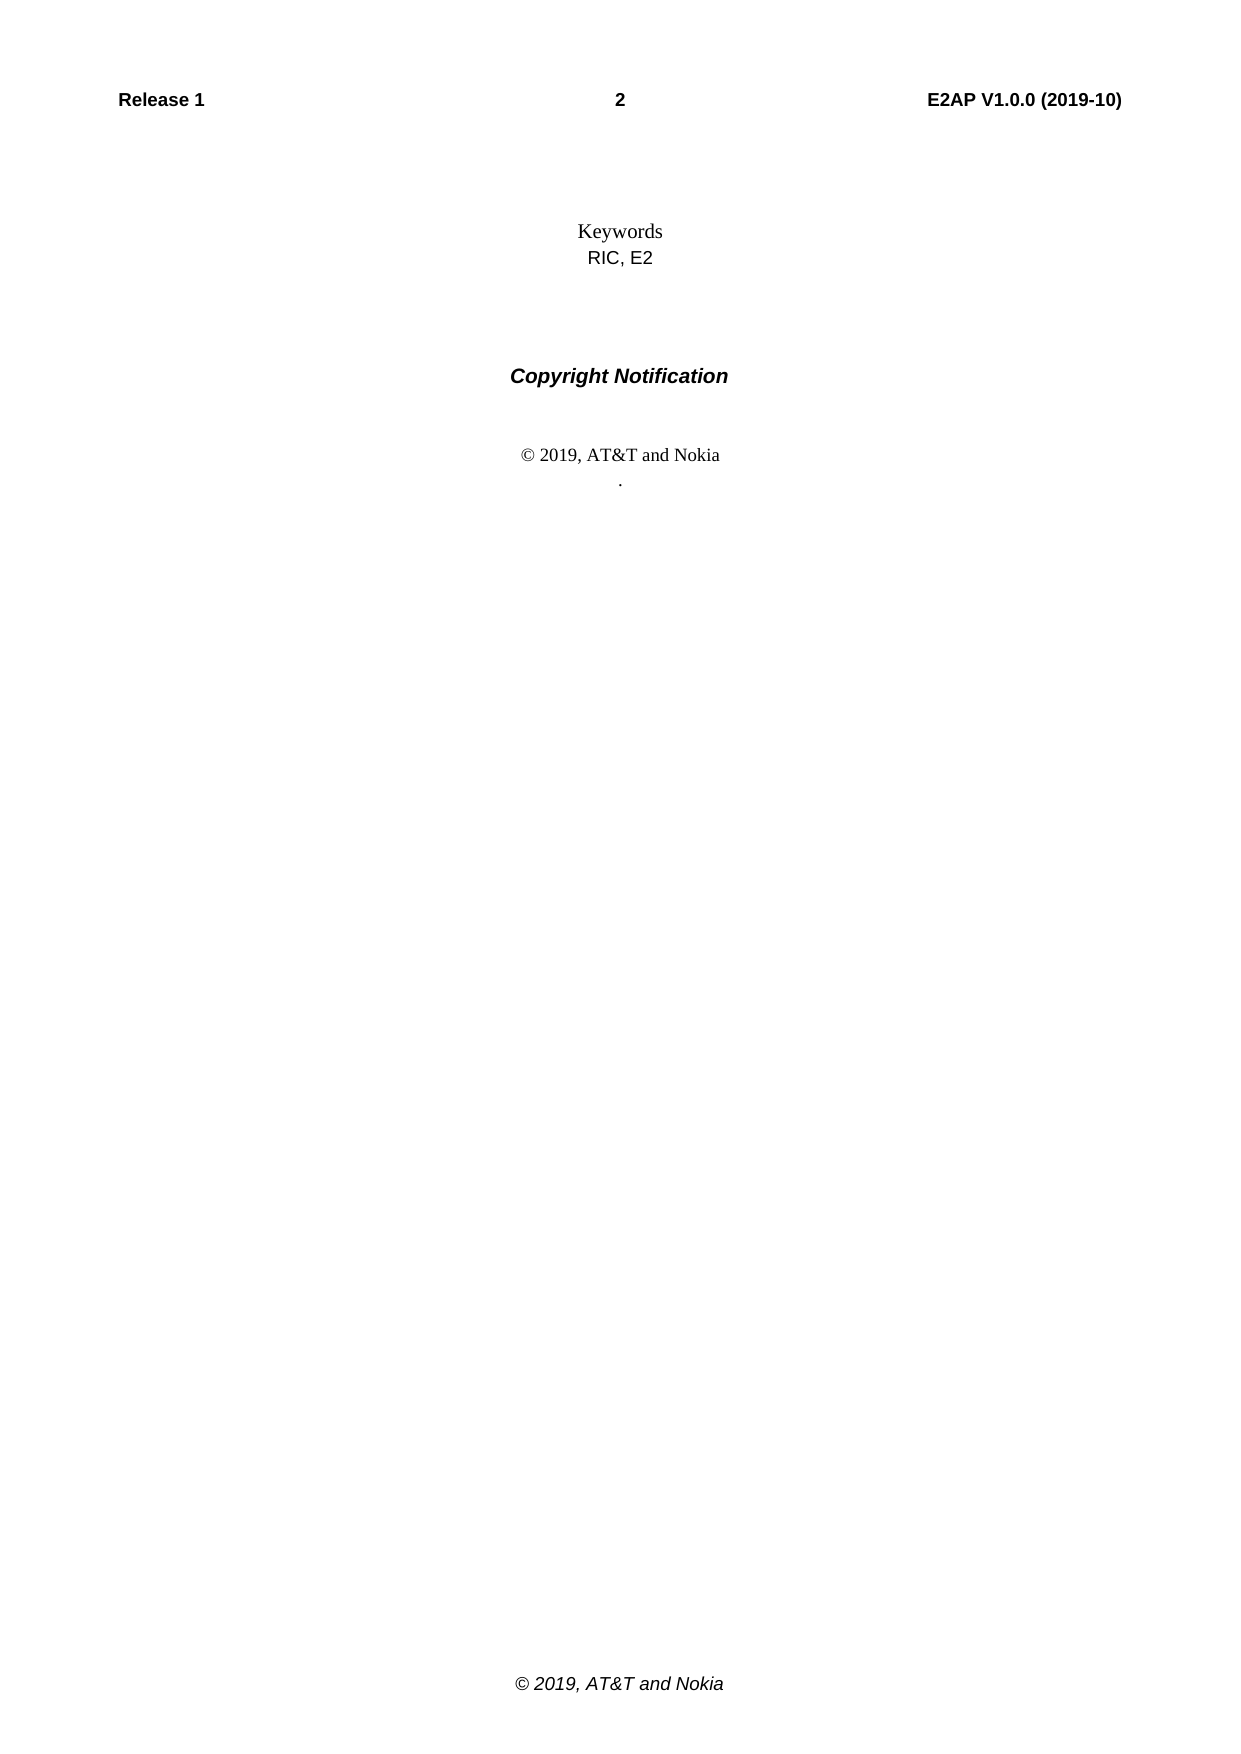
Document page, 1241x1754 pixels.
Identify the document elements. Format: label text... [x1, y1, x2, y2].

text Keywords [413, 219, 827, 243]
text Copyright Notification [118, 364, 1122, 388]
text RIC, E2 [413, 247, 827, 268]
text © 2019, AT&T and Nokia . [118, 444, 1122, 491]
